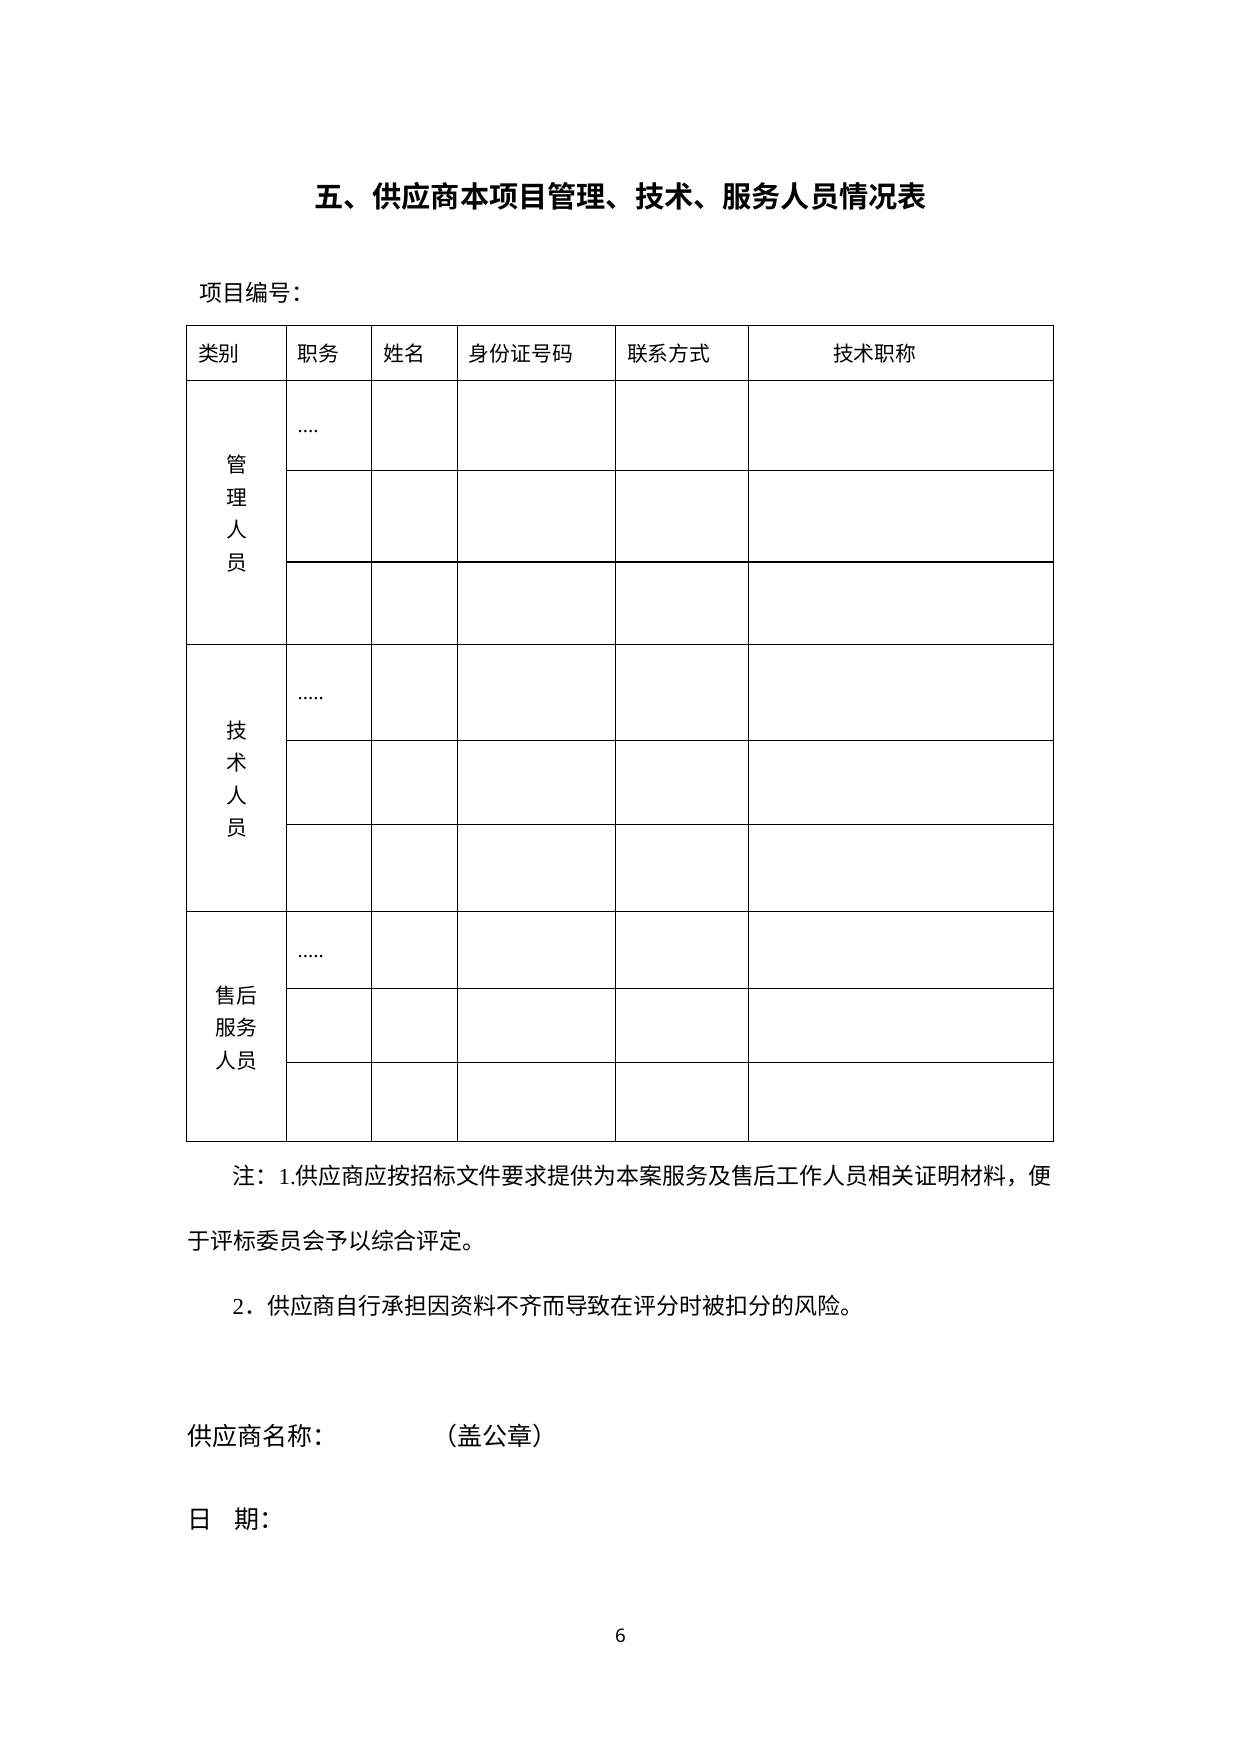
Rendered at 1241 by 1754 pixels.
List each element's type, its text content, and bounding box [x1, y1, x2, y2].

table_cell [372, 471, 457, 561]
table_cell [616, 1063, 748, 1141]
table_cell [749, 989, 1053, 1062]
table_cell [458, 645, 615, 740]
table_cell [458, 912, 615, 987]
table_cell [372, 912, 457, 987]
table_cell [616, 381, 748, 469]
table_cell 售后 服务 人员 [187, 912, 286, 1141]
table_cell [616, 912, 748, 987]
table_cell [749, 645, 1053, 740]
table_cell [616, 645, 748, 740]
table_cell [749, 563, 1053, 644]
table_header 身份证号码 [458, 326, 615, 380]
table_cell [749, 912, 1053, 987]
table_cell [458, 825, 615, 911]
table_header 类别 [187, 326, 286, 380]
table_cell [287, 989, 371, 1062]
table_cell [372, 645, 457, 740]
text 日 期： [187, 1485, 1053, 1550]
table_cell [616, 563, 748, 644]
table_cell [616, 989, 748, 1062]
table_cell .... [287, 381, 371, 469]
table_cell [458, 381, 615, 469]
table_cell [749, 381, 1053, 469]
table_cell [372, 989, 457, 1062]
table_cell [458, 741, 615, 824]
table_cell [287, 825, 371, 911]
table_cell [287, 563, 371, 644]
table_cell [616, 825, 748, 911]
table_header 姓名 [372, 326, 457, 380]
text 2．供应商自行承担因资料不齐而导致在评分时被扣分的风险。 [187, 1272, 1053, 1337]
table_cell 技 术 人 员 [187, 645, 286, 911]
table_cell 管 理 人 员 [187, 381, 286, 644]
table_cell [616, 471, 748, 561]
table_cell [372, 563, 457, 644]
table_header 联系方式 [616, 326, 748, 380]
table_header 职务 [287, 326, 371, 380]
table_cell [749, 741, 1053, 824]
table_cell [287, 471, 371, 561]
table_cell [372, 825, 457, 911]
text 项目编号： [187, 259, 1053, 324]
table_cell [616, 741, 748, 824]
table_cell [287, 741, 371, 824]
table_header 技术职称 [749, 326, 1053, 380]
text 供应商名称： （盖公章） [187, 1402, 1053, 1467]
table_cell [458, 563, 615, 644]
table_cell ..... [287, 645, 371, 740]
text 五、供应商本项目管理、技术、服务人员情况表 [187, 162, 1053, 227]
table_cell [749, 471, 1053, 561]
table_cell ..... [287, 912, 371, 987]
table_cell [749, 825, 1053, 911]
table_cell [749, 1063, 1053, 1141]
table_cell [372, 381, 457, 469]
table_cell [372, 741, 457, 824]
table_cell [287, 1063, 371, 1141]
table_cell [372, 1063, 457, 1141]
table_cell [458, 989, 615, 1062]
table_cell [458, 1063, 615, 1141]
text 注：1.供应商应按招标文件要求提供为本案服务及售后工作人员相关证明材料，便于评标委员会予以综合评定。 [187, 1142, 1053, 1272]
table_cell [458, 471, 615, 561]
